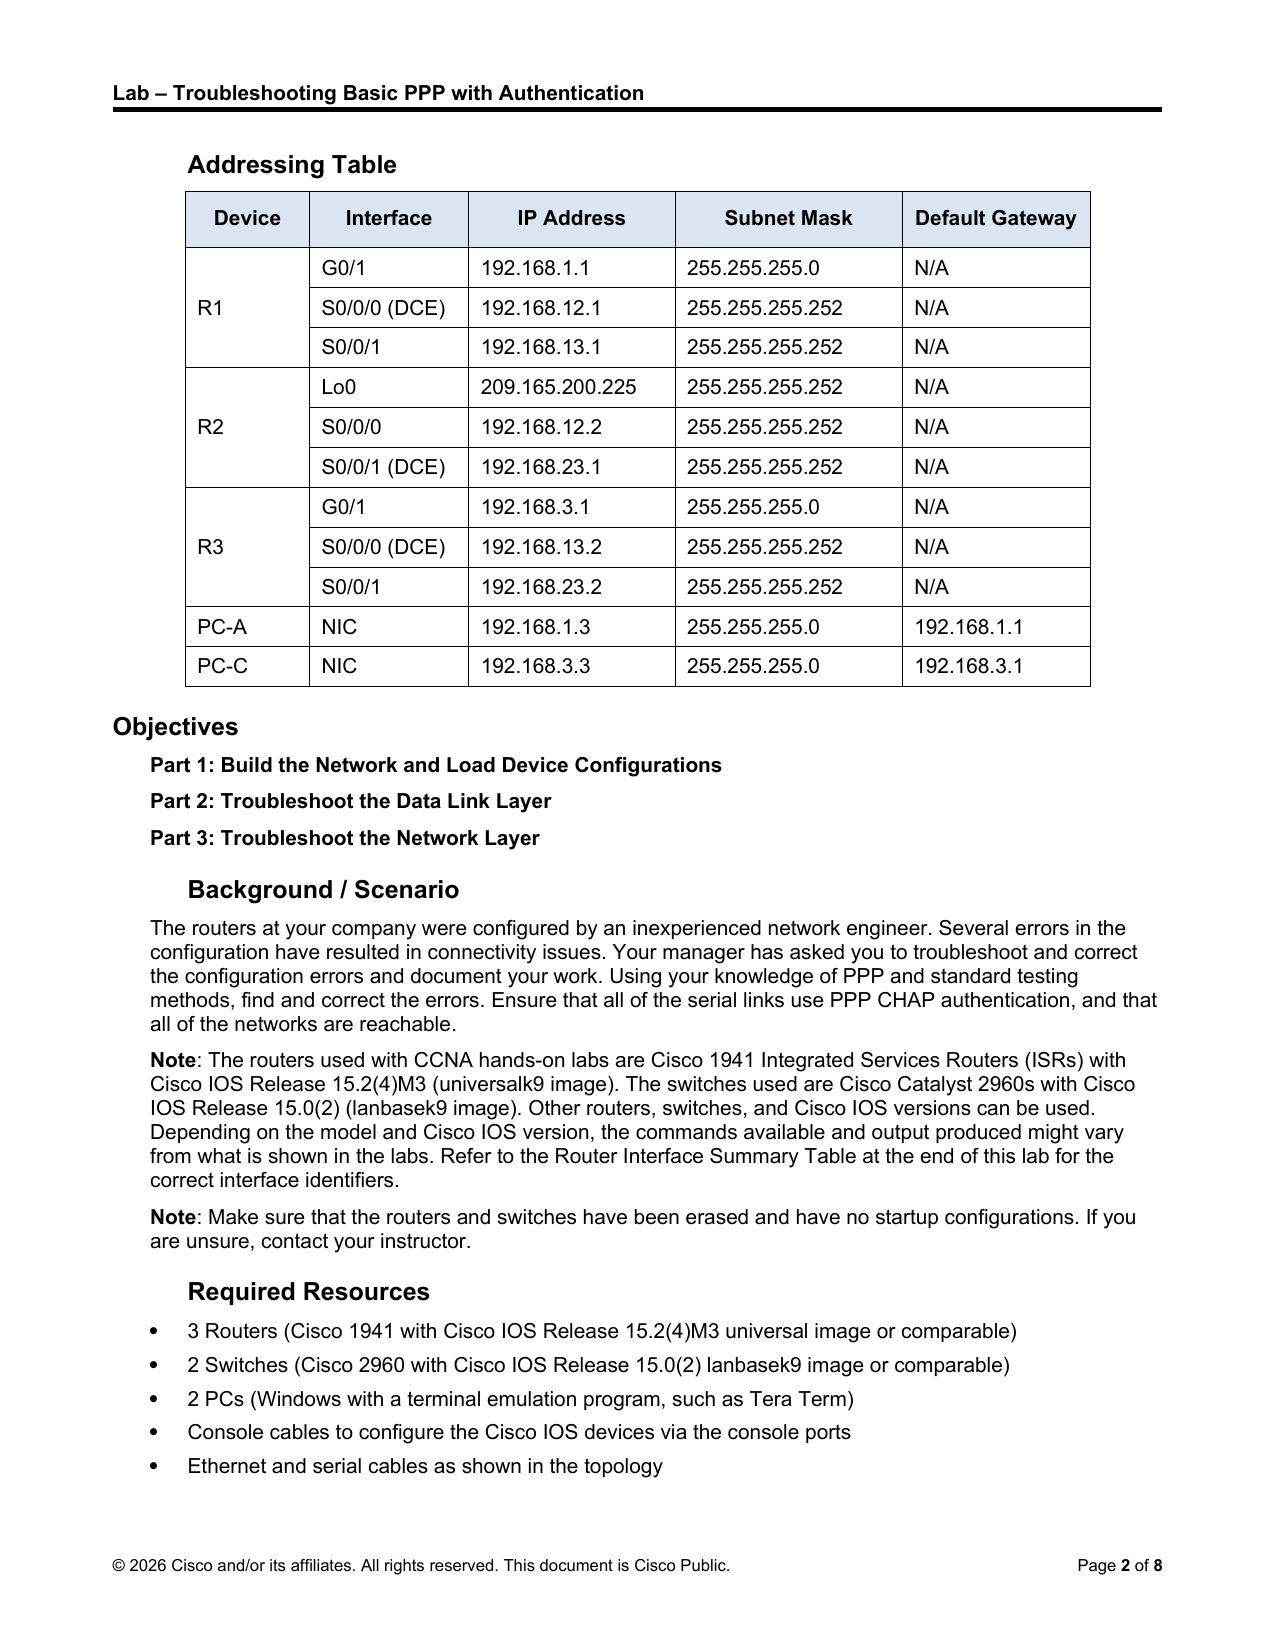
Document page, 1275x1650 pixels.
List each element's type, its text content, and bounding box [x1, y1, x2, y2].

table_header Interface [310, 192, 468, 247]
table_cell N/A [903, 568, 1090, 606]
table_cell 255.255.255.252 [676, 568, 902, 606]
table_cell 192.168.3.3 [469, 647, 675, 686]
table_cell 192.168.1.1 [469, 248, 675, 287]
table_cell 192.168.12.2 [469, 408, 675, 447]
table_cell 255.255.255.0 [676, 248, 902, 287]
table_cell 192.168.23.2 [469, 568, 675, 606]
table_cell N/A [903, 448, 1090, 487]
table_cell N/A [903, 368, 1090, 407]
list Objectives [112, 712, 1162, 740]
text Addressing Table [112, 150, 1162, 179]
table_header IP Address [469, 192, 675, 247]
text 2 Switches (Cisco 2960 with Cisco IOS Release 15.0(2) lanbasek9 image or comparable) [150, 1352, 1162, 1377]
table_cell N/A [903, 328, 1090, 367]
table_cell 209.165.200.225 [469, 368, 675, 407]
table_cell R1 [186, 248, 309, 367]
text Part 3: Troubleshoot the Network Layer [150, 826, 1162, 850]
table_cell 255.255.255.252 [676, 448, 902, 487]
table_cell 192.168.3.1 [903, 647, 1090, 686]
table_cell 255.255.255.252 [676, 328, 902, 367]
table_cell S0/0/1 [310, 568, 468, 606]
table_cell PC-C [186, 647, 309, 686]
text Background / Scenario [112, 875, 1162, 903]
table_header Default Gateway [903, 192, 1090, 247]
table_cell 192.168.1.3 [469, 607, 675, 646]
table_cell PC-A [186, 607, 309, 646]
text Ethernet and serial cables as shown in the topology [150, 1454, 1162, 1478]
text Note: The routers used with CCNA hands-on labs are Cisco 1941 Integrated Services Routers (ISRs) with Cisco IOS Release 15.2(4)M3 (universalk9 image). The switches used are Cisco Catalyst 2960s with Cisco IOS Release 15.0(2) (lanbasek9 image). Other routers, switches, and Cisco IOS versions can be used. Depending on the model and Cisco IOS version, the commands available and output produced might vary from what is shown in the labs. Refer to the Router Interface Summary Table at the end of this lab for the correct interface identifiers. [150, 1048, 1162, 1192]
table_cell 255.255.255.252 [676, 528, 902, 566]
table_cell 192.168.1.1 [903, 607, 1090, 646]
table_cell 192.168.23.1 [469, 448, 675, 487]
table_cell N/A [903, 528, 1090, 566]
table_cell NIC [310, 647, 468, 686]
table_cell N/A [903, 288, 1090, 327]
table_cell S0/0/1 (DCE) [310, 448, 468, 487]
table_cell R2 [186, 368, 309, 487]
table_cell 255.255.255.252 [676, 408, 902, 447]
table_cell N/A [903, 248, 1090, 287]
table_cell G0/1 [310, 248, 468, 287]
table_cell 192.168.13.2 [469, 528, 675, 566]
text Note: Make sure that the routers and switches have been erased and have no startup configurations. If you are unsure, contact your instructor. [150, 1204, 1162, 1252]
table_cell 255.255.255.0 [676, 488, 902, 526]
table_header Subnet Mask [676, 192, 902, 247]
table_cell 192.168.3.1 [469, 488, 675, 526]
table_cell S0/0/0 (DCE) [310, 288, 468, 327]
table_cell NIC [310, 607, 468, 646]
table_cell 192.168.12.1 [469, 288, 675, 327]
table_header Device [186, 192, 309, 247]
text 3 Routers (Cisco 1941 with Cisco IOS Release 15.2(4)M3 universal image or comparable) [150, 1319, 1162, 1343]
text Part 1: Build the Network and Load Device Configurations [150, 753, 1162, 777]
text Required Resources [112, 1277, 1162, 1306]
text 2 PCs (Windows with a terminal emulation program, such as Tera Term) [150, 1386, 1162, 1410]
table_cell S0/0/1 [310, 328, 468, 367]
table_cell 255.255.255.252 [676, 288, 902, 327]
table_cell 192.168.13.1 [469, 328, 675, 367]
table_cell N/A [903, 408, 1090, 447]
table_cell S0/0/0 (DCE) [310, 528, 468, 566]
table_cell 255.255.255.0 [676, 607, 902, 646]
table_cell Lo0 [310, 368, 468, 407]
table_cell R3 [186, 488, 309, 606]
table_cell N/A [903, 488, 1090, 526]
table_cell G0/1 [310, 488, 468, 526]
table_cell 255.255.255.252 [676, 368, 902, 407]
text Part 2: Troubleshoot the Data Link Layer [150, 789, 1162, 813]
table_cell 255.255.255.0 [676, 647, 902, 686]
text Console cables to configure the Cisco IOS devices via the console ports [150, 1420, 1162, 1444]
table_cell S0/0/0 [310, 408, 468, 447]
text The routers at your company were configured by an inexperienced network engineer. Several errors in the configuration have resulted in connectivity issues. Your manager has asked you to troubleshoot and correct the configuration errors and document your work. Using your knowledge of PPP and standard testing methods, find and correct the errors. Ensure that all of the serial links use PPP CHAP authentication, and that all of the networks are reachable. [150, 916, 1162, 1036]
